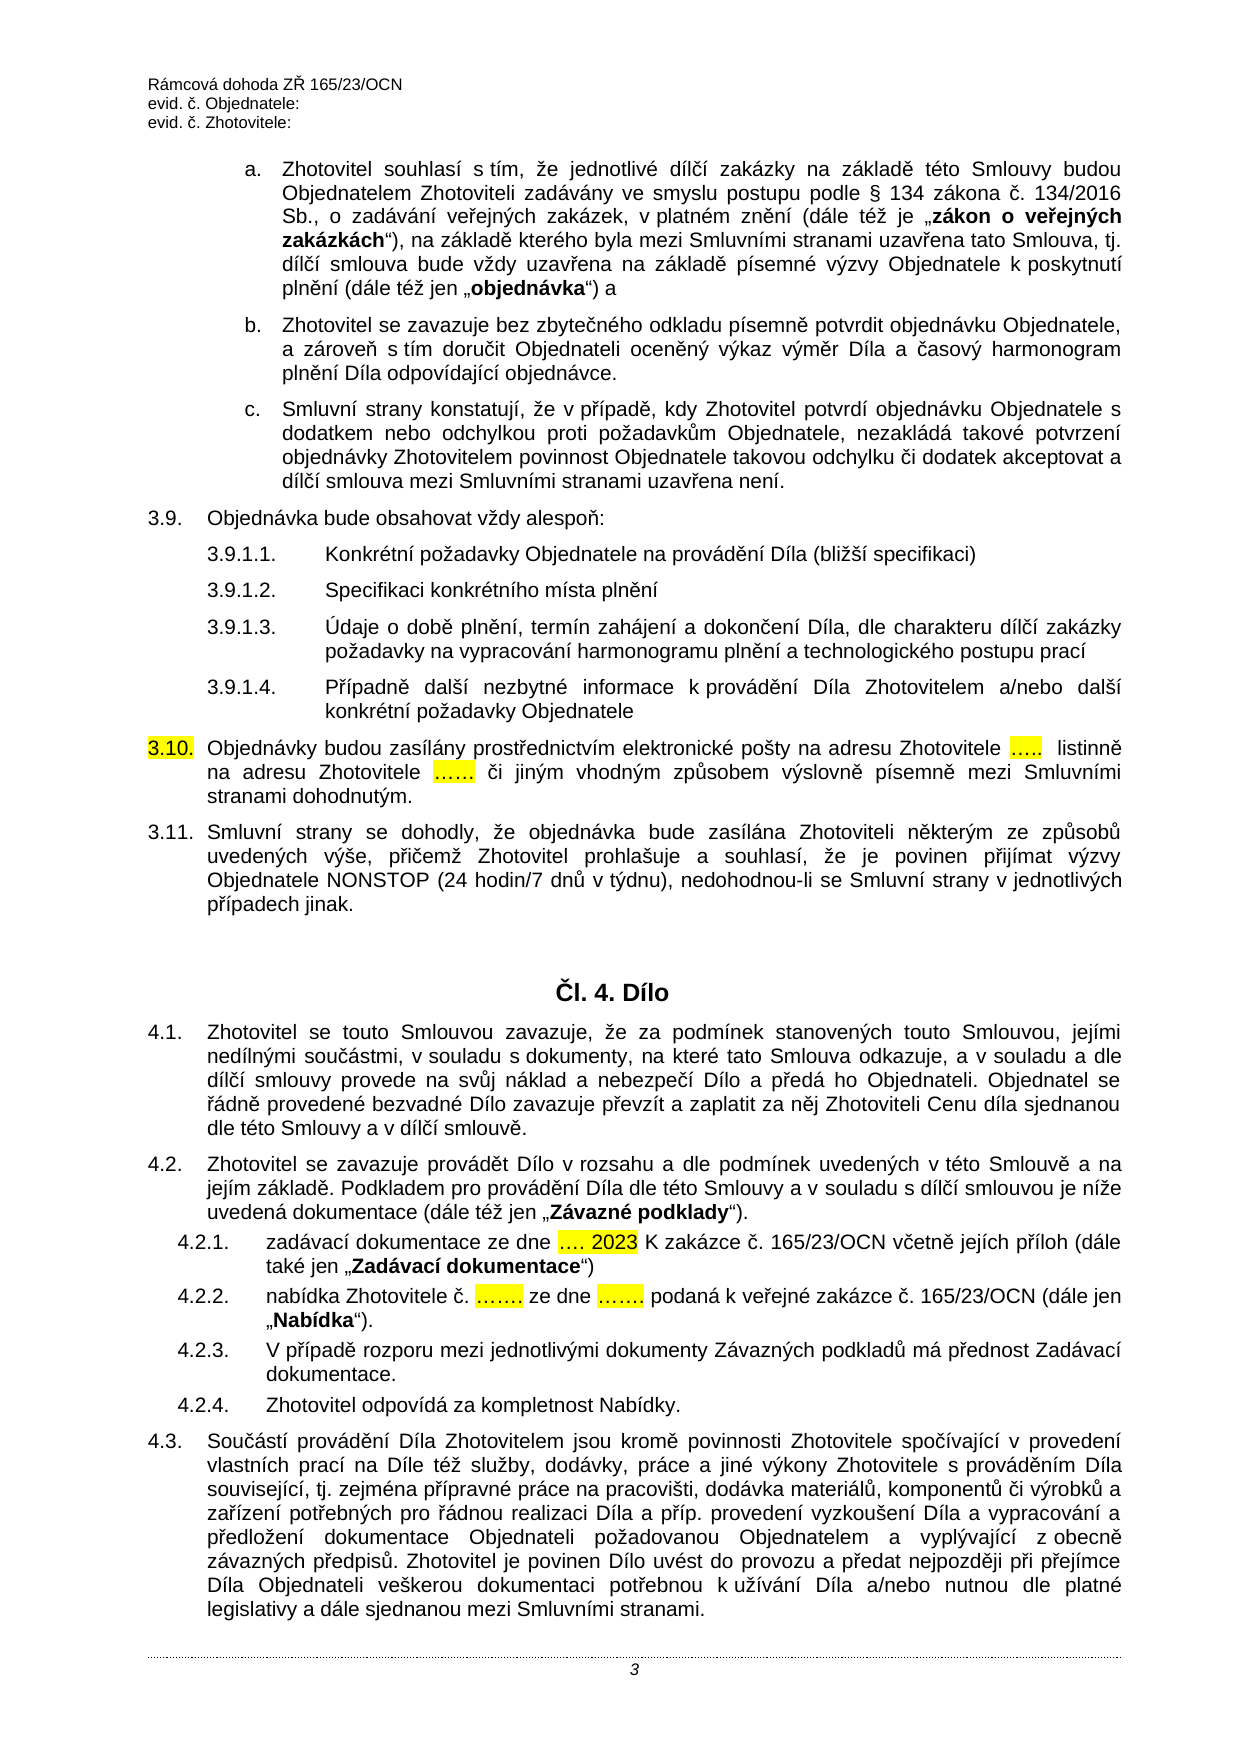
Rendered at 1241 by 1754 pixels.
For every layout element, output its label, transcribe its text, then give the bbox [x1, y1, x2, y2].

text Zhotovitel odpovídá za kompletnost Nabídky. [177, 1392, 1122, 1416]
text Údaje o době plnění, termín zahájení a dokončení Díla, dle charakteru dílčí zakázky požadavky na vypracování harmonogramu plnění a technologického postupu prací [207, 615, 1122, 663]
list Zhotovitel se touto Smlouvou zavazuje, že za podmínek stanovených touto Smlouvou, jejími nedílnými součástmi, v souladu s dokumenty, na které tato Smlouva odkazuje, a v souladu a dle dílčí smlouvy provede na svůj náklad a nebezpečí Dílo a předá ho Objednateli. Objednatel se řádně provedené bezvadné Dílo zavazuje převzít a zaplatit za něj Zhotoviteli Cenu díla sjednanou dle této Smlouvy a v dílčí smlouvě. [148, 1019, 1122, 1139]
text Zhotovitel se zavazuje provádět Dílo v rozsahu a dle podmínek uvedených v této Smlouvě a na jejím základě. Podkladem pro provádění Díla dle této Smlouvy a v souladu s dílčí smlouvou je níže uvedená dokumentace (dále též jen „Závazné podklady“). [148, 1152, 1122, 1224]
text V případě rozporu mezi jednotlivými dokumenty Závazných podkladů má přednost Zadávací dokumentace. [177, 1338, 1122, 1386]
list Zhotovitel se zavazuje bez zbytečného odkladu písemně potvrdit objednávku Objednatele, a zároveň s tím doručit Objednateli oceněný výkaz výměr Díla a časový harmonogram plnění Díla odpovídající objednávce. [244, 313, 1122, 384]
text zadávací dokumentace ze dne …. 2023 K zakázce č. 165/23/OCN včetně jejích příloh (dále také jen „Zadávací dokumentace“) [177, 1230, 1122, 1278]
text Objednávky budou zasílány prostřednictvím elektronické pošty na adresu Zhotovitele ….. listinně na adresu Zhotovitele …… či jiným vhodným způsobem výslovně písemně mezi Smluvními stranami dohodnutým. [148, 736, 1122, 807]
list Zhotovitel souhlasí s tím, že jednotlivé dílčí zakázky na základě této Smlouvy budou Objednatelem Zhotoviteli zadávány ve smyslu postupu podle § 134 zákona č. 134/2016 Sb., o zadávání veřejných zakázek, v platném znění (dále též je „zákon o veřejných zakázkách“), na základě kterého byla mezi Smluvními stranami uzavřena tato Smlouva, tj. dílčí smlouva bude vždy uzavřena na základě písemné výzvy Objednatele k poskytnutí plnění (dále též jen „objednávka“) a [244, 156, 1122, 300]
text nabídka Zhotovitele č. ……. ze dne ……. podaná k veřejné zakázce č. 165/23/OCN (dále jen „Nabídka“). [177, 1284, 1122, 1332]
text Konkrétní požadavky Objednatele na provádění Díla (bližší specifikaci) [207, 542, 1122, 566]
text Dílo [102, 978, 1122, 1007]
text Součástí provádění Díla Zhotovitelem jsou kromě povinnosti Zhotovitele spočívající v provedení vlastních prací na Díle též služby, dodávky, práce a jiné výkony Zhotovitele s prováděním Díla související, tj. zejména přípravné práce na pracovišti, dodávka materiálů, komponentů či výrobků a zařízení potřebných pro řádnou realizaci Díla a příp. provedení vyzkoušení Díla a vypracování a předložení dokumentace Objednateli požadovanou Objednatelem a vyplývající z obecně závazných předpisů. Zhotovitel je povinen Dílo uvést do provozu a předat nejpozději při přejímce Díla Objednateli veškerou dokumentaci potřebnou k užívání Díla a/nebo nutnou dle platné legislativy a dále sjednanou mezi Smluvními stranami. [148, 1429, 1122, 1621]
text Objednávka bude obsahovat vždy alespoň: [148, 505, 1122, 529]
list Smluvní strany se dohodly, že objednávka bude zasílána Zhotoviteli některým ze způsobů uvedených výše, přičemž Zhotovitel prohlašuje a souhlasí, že je povinen přijímat výzvy Objednatele NONSTOP (24 hodin/7 dnů v týdnu), nedohodnou-li se Smluvní strany v jednotlivých případech jinak. [148, 820, 1122, 916]
list Smluvní strany konstatují, že v případě, kdy Zhotovitel potvrdí objednávku Objednatele s dodatkem nebo odchylkou proti požadavkům Objednatele, nezakládá takové potvrzení objednávky Zhotovitelem povinnost Objednatele takovou odchylku či dodatek akceptovat a dílčí smlouva mezi Smluvními stranami uzavřena není. [244, 397, 1122, 493]
text Specifikaci konkrétního místa plnění [207, 578, 1122, 602]
text Případně další nezbytné informace k provádění Díla Zhotovitelem a/nebo další konkrétní požadavky Objednatele [207, 675, 1122, 723]
